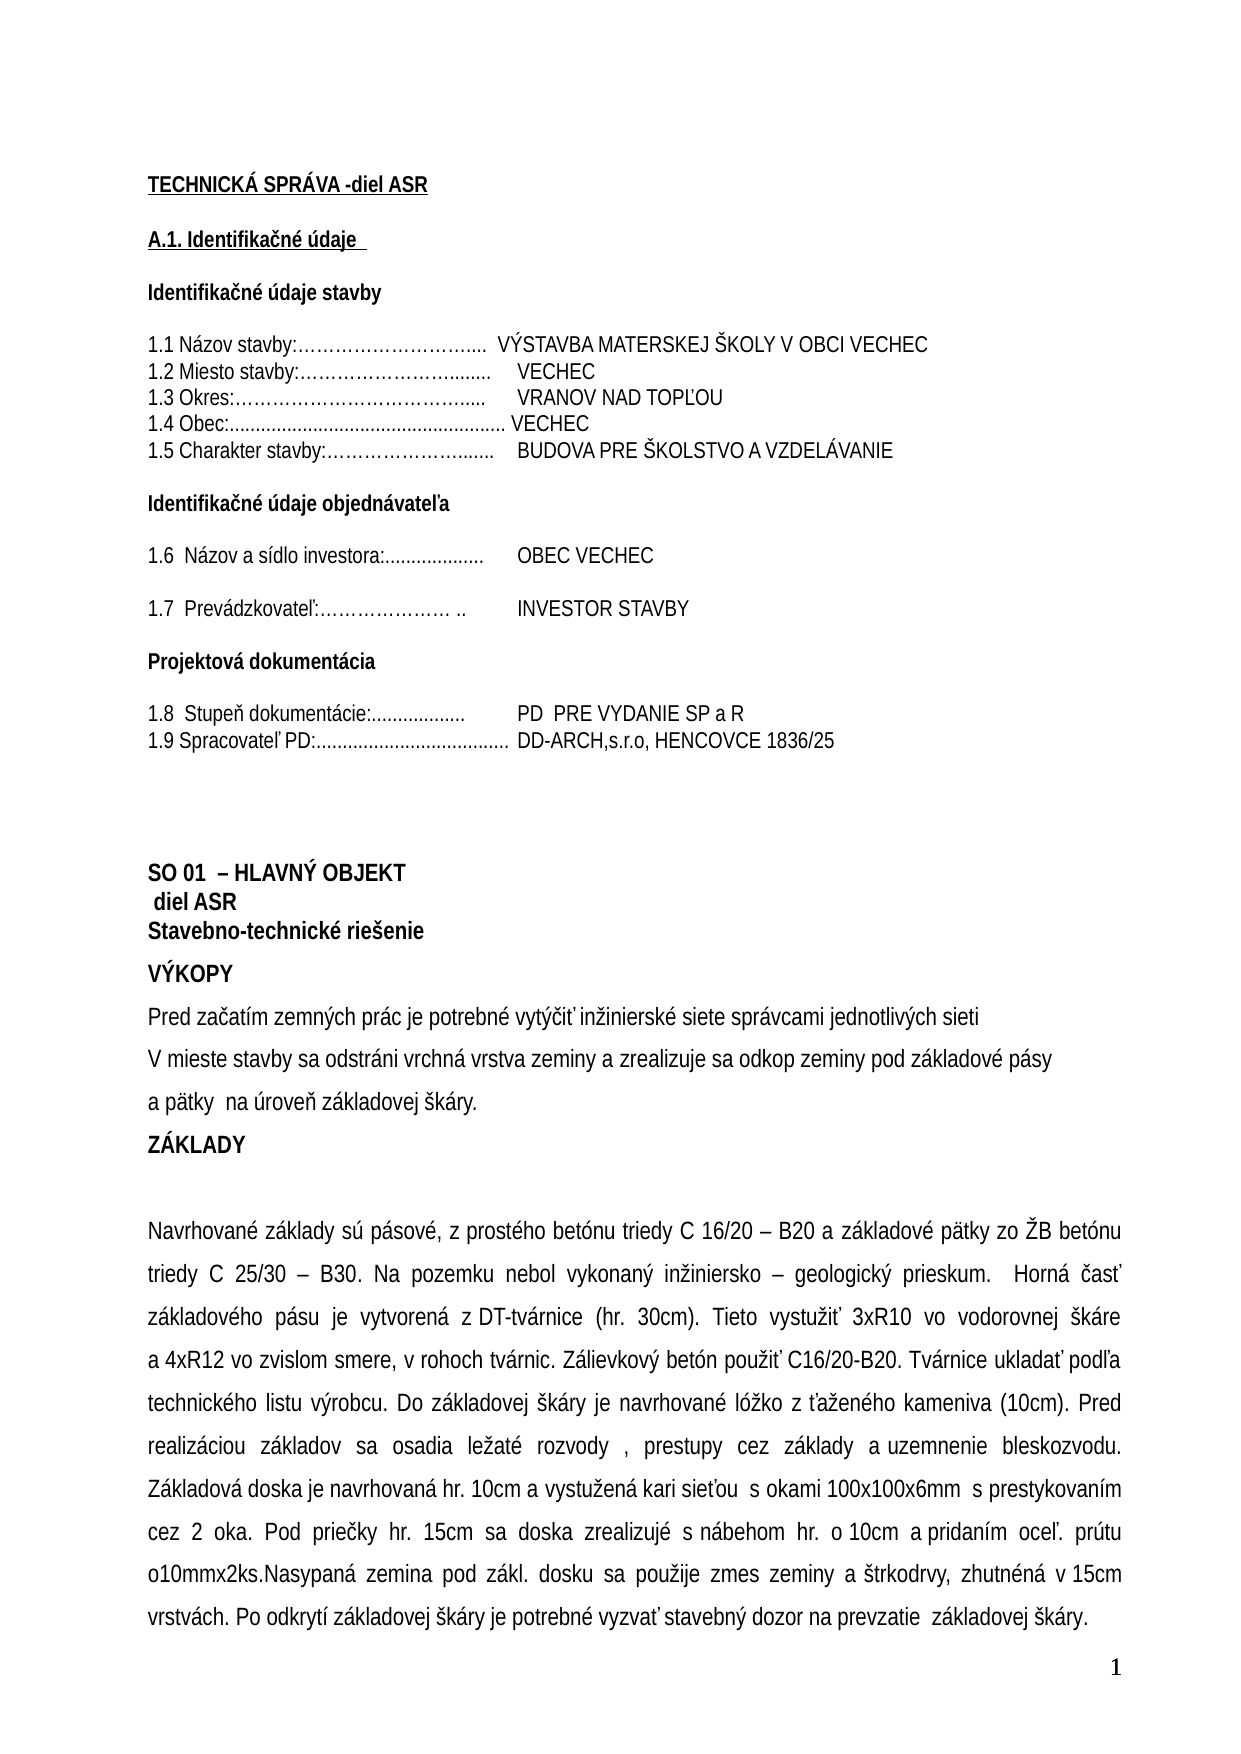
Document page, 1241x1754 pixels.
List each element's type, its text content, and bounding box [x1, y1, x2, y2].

text Identifikačné údaje objednávateľa [148, 489, 1122, 516]
text ZÁKLADY [148, 1130, 1122, 1159]
text SO 01 – HLAVNÝ OBJEKT [148, 858, 1122, 887]
text Pred začatím zemných prác je potrebné vytýčiť inžinierské siete správcami jednotlivých sieti [148, 1002, 1122, 1030]
text 1.8 Stupeň dokumentácie:.................. PD PRE VYDANIE SP a R [148, 700, 1122, 727]
text 1.3 Okres:………………………………..... VRANOV NAD TOPĽOU [148, 384, 1122, 410]
text Stavebno-technické riešenie [148, 916, 1122, 944]
text V mieste stavby sa odstráni vrchná vrstva zeminy a zrealizuje sa odkop zeminy pod základové pásy a pätky na úroveň základovej škáry. [148, 1044, 1122, 1116]
text 1.6 Názov a sídlo investora:................... OBEC VECHEC [148, 542, 1122, 568]
text 1.4 Obec:..................................................... VECHEC [148, 410, 1122, 437]
text Identifikačné údaje stavby [148, 279, 1122, 305]
text 1.1 Názov stavby:……………………….... VÝSTAVBA MATERSKEJ ŠKOLY V OBCI VECHEC [148, 331, 1122, 358]
text 1.5 Charakter stavby:…………………....... BUDOVA PRE ŠKOLSTVO A VZDELÁVANIE [148, 437, 1122, 463]
text Navrhované základy sú pásové, z prostého betónu triedy C 16/20 – B20 a základové pätky zo ŽB betónu triedy C 25/30 – B30. Na pozemku nebol vykonaný inžiniersko – geologický prieskum. Horná časť základového pásu je vytvorená z DT-tvárnice (hr. 30cm). Tieto vystužiť 3xR10 vo vodorovnej škáre a 4xR12 vo zvislom smere, v rohoch tvárnic. Zálievkový betón použiť C16/20-B20. Tvárnice ukladať podľa technického listu výrobcu. Do základovej škáry je navrhované lóžko z ťaženého kameniva (10cm). Pred realizáciou základov sa osadia ležaté rozvody , prestupy cez základy a uzemnenie bleskozvodu. Základová doska je navrhovaná hr. 10cm a vystužená kari sieťou s okami 100x100x6mm s prestykovaním cez 2 oka. Pod priečky hr. 15cm sa doska zrealizujé s nábehom hr. o 10cm a pridaním oceľ. prútu o10mmx2ks.Nasypaná zemina pod zákl. dosku sa použije zmes zeminy a štrkodrvy, zhutnéná v 15cm vrstvách. Po odkrytí základovej škáry je potrebné vyzvať stavebný dozor na prevzatie základovej škáry. [148, 1216, 1122, 1631]
text 1.2 Miesto stavby:……………………........ VECHEC [148, 358, 1122, 384]
text diel ASR [148, 887, 1122, 916]
text Projektová dokumentácia [148, 648, 1122, 674]
text TECHNICKÁ SPRÁVA -diel ASR [148, 171, 1122, 197]
text 1.9 Spracovateľ PD:..................................... DD-ARCH,s.r.o, HENCOVCE 1836/25 [148, 727, 1122, 753]
text 1.7 Prevádzkovateľ:………………… .. INVESTOR STAVBY [148, 595, 1122, 621]
text A.1. Identifikačné údaje [148, 226, 1122, 252]
text VÝKOPY [148, 959, 1122, 987]
